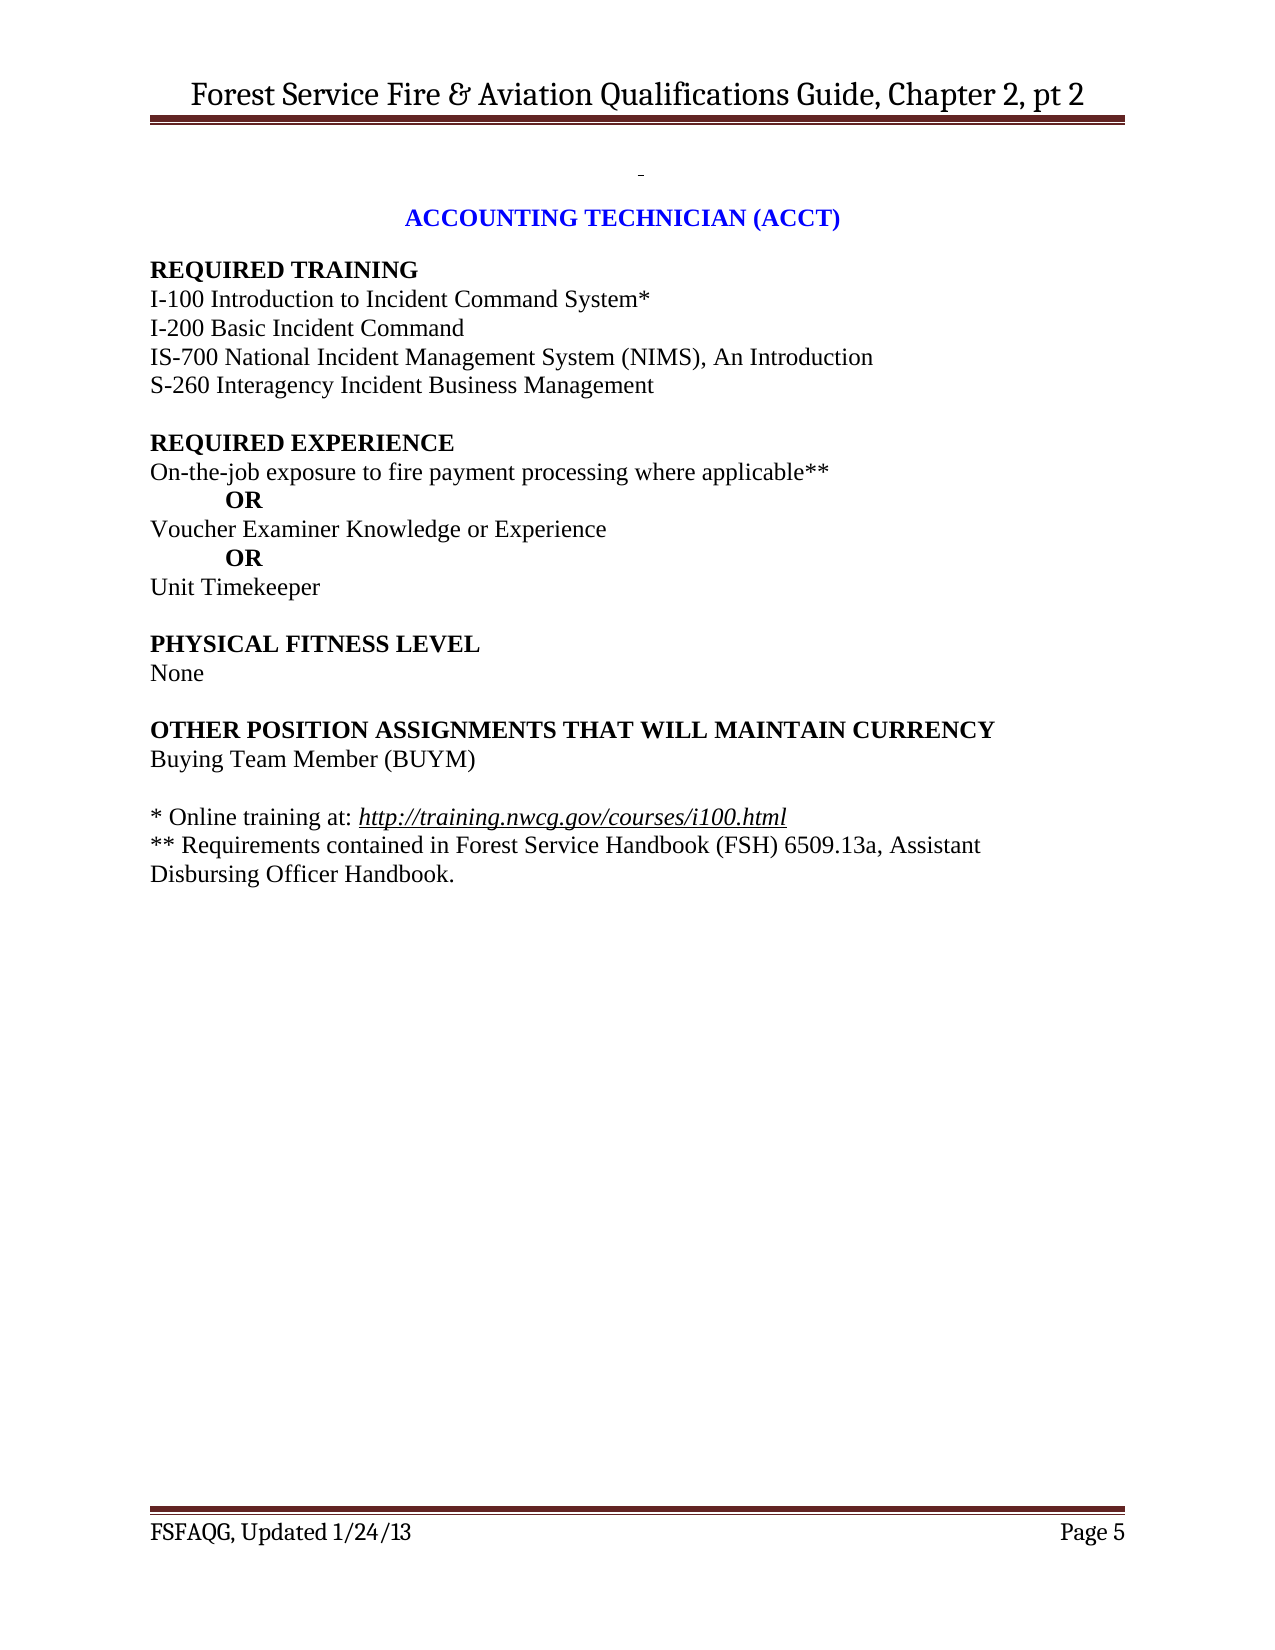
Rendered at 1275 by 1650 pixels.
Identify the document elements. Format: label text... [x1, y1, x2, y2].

table_cell OTHER POSITION ASSIGNMENTS THAT WILL MAINTAIN CURRENCY Buying Team Member (BUYM) [139, 716, 1106, 802]
table_header ACCOUNTING TECHNICIAN (ACCT) [139, 179, 1106, 256]
table_cell PHYSICAL FITNESS LEVEL None [139, 629, 1106, 716]
table_cell REQUIRED TRAINING I-100 Introduction to Incident Command System* I-200 Basic Incident Command IS-700 National Incident Management System (NIMS), An Introduction S-260 Interagency Incident Business Management [139, 256, 1106, 428]
table_cell * Online training at: http://training.nwcg.gov/courses/i100.html ** Requirements contained in Forest Service Handbook (FSH) 6509.13a, Assistant Disbursing Officer Handbook. [139, 802, 1106, 888]
table_cell REQUIRED EXPERIENCE On-the-job exposure to fire payment processing where applicable** OR Voucher Examiner Knowledge or Experience OR Unit Timekeeper [139, 428, 1106, 629]
